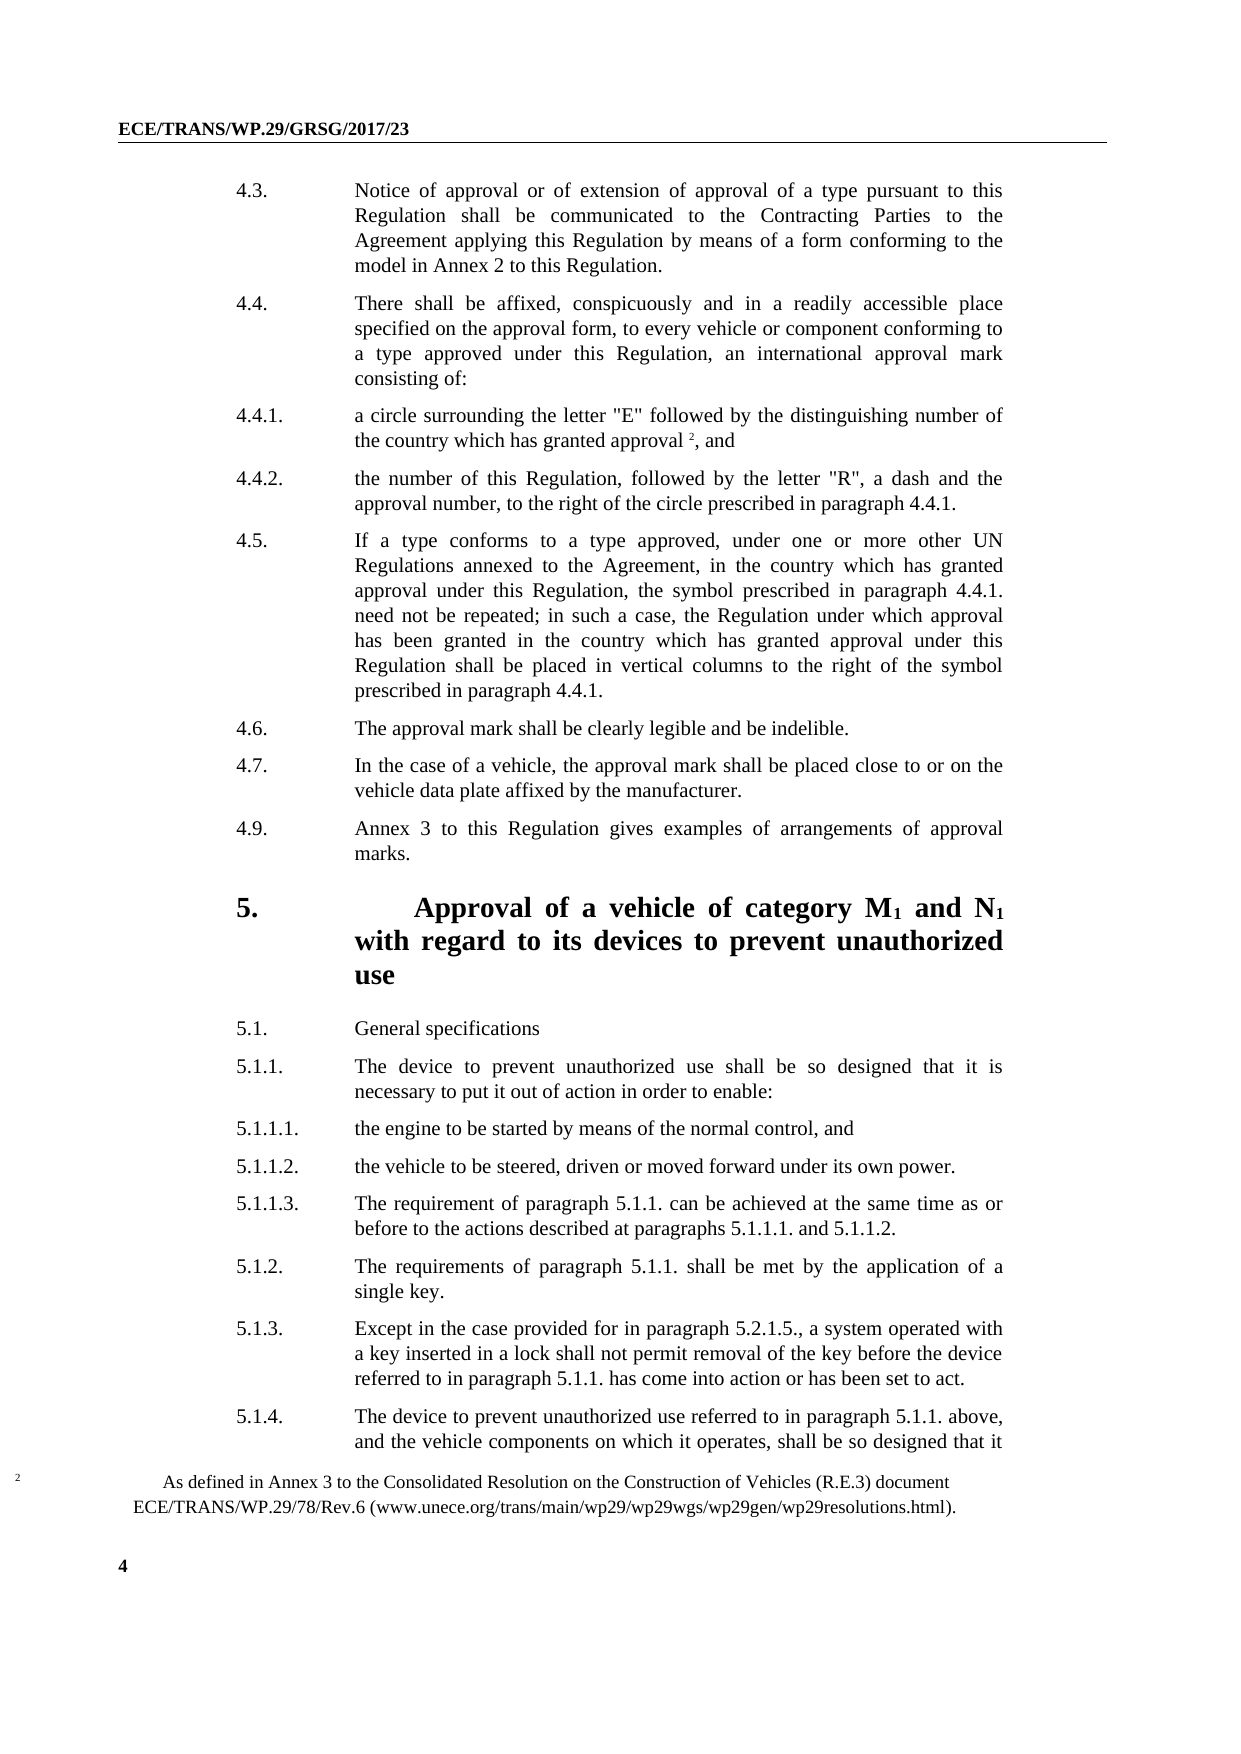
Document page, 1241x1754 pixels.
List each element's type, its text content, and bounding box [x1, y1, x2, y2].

text 5.1.3. Except in the case provided for in paragraph 5.2.1.5., a system operated with a key inserted in a lock shall not permit removal of the key before the device referred to in paragraph 5.1.1. has come into action or has been set to act. [236, 1315, 1004, 1390]
text 4.7. In the case of a vehicle, the approval mark shall be placed close to or on the vehicle data plate affixed by the manufacturer. [236, 752, 1004, 802]
text 5.1.1.3. The requirement of paragraph 5.1.1. can be achieved at the same time as or before to the actions described at paragraphs 5.1.1.1. and 5.1.1.2. [236, 1190, 1004, 1240]
text 5.1.2. The requirements of paragraph 5.1.1. shall be met by the application of a single key. [236, 1253, 1004, 1303]
text 5.1.1.2. the vehicle to be steered, driven or moved forward under its own power. [236, 1153, 1004, 1178]
text 4.4.2. the number of this Regulation, followed by the letter "R", a dash and the approval number, to the right of the circle prescribed in paragraph 4.4.1. [236, 465, 1004, 515]
text 4.9. Annex 3 to this Regulation gives examples of arrangements of approval marks. [236, 815, 1004, 865]
text 5. Approval of a vehicle of category M1 and N1 with regard to its devices to prevent unauthorized use [236, 890, 1004, 990]
text 5.1.1. The device to prevent unauthorized use shall be so designed that it is necessary to put it out of action in order to enable: [236, 1053, 1004, 1103]
text 4.4. There shall be affixed, conspicuously and in a readily accessible place specified on the approval form, to every vehicle or component conforming to a type approved under this Regulation, an international approval mark consisting of: [236, 290, 1004, 390]
text 4.6. The approval mark shall be clearly legible and be indelible. [236, 715, 1004, 740]
text 5.1. General specifications [236, 1015, 1004, 1040]
text 4.3. Notice of approval or of extension of approval of a type pursuant to this Regulation shall be communicated to the Contracting Parties to the Agreement applying this Regulation by means of a form conforming to the model in Annex 2 to this Regulation. [236, 177, 1004, 277]
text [236, 1403, 1004, 1453]
text 4.5. If a type conforms to a type approved, under one or more other UN Regulations annexed to the Agreement, in the country which has granted approval under this Regulation, the symbol prescribed in paragraph 4.4.1. need not be repeated; in such a case, the Regulation under which approval has been granted in the country which has granted approval under this Regulation shall be placed in vertical columns to the right of the symbol prescribed in paragraph 4.4.1. [236, 527, 1004, 702]
text 5.1.1.1. the engine to be started by means of the normal control, and [236, 1115, 1004, 1140]
text 4.4.1. a circle surrounding the letter "E" followed by the distinguishing number of the country which has granted approval , and [236, 402, 1004, 452]
